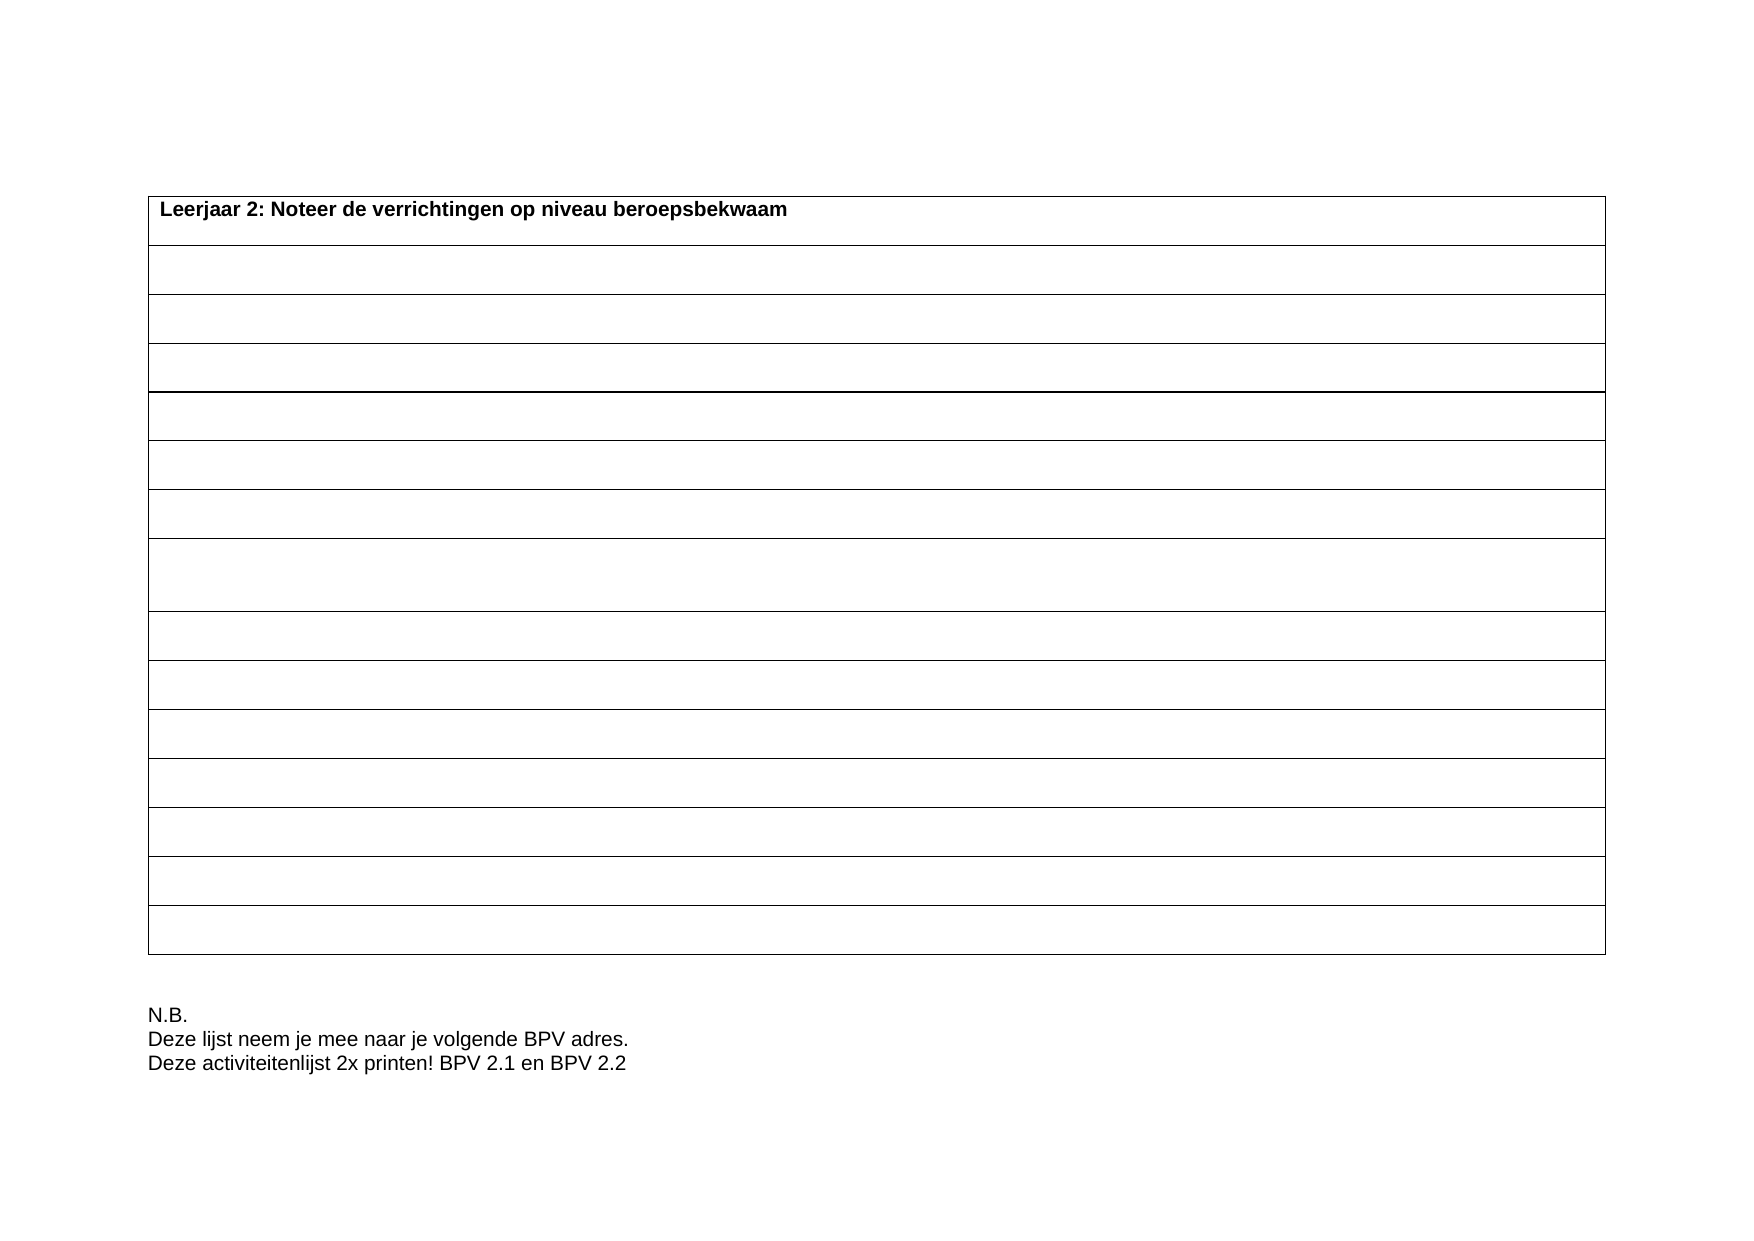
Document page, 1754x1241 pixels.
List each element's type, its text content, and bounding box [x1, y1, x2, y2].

table_cell [149, 759, 1605, 807]
text Deze activiteitenlijst 2x printen! BPV 2.1 en BPV 2.2 [148, 1051, 1606, 1075]
table_cell [149, 539, 1605, 611]
table_cell [149, 246, 1605, 293]
table_cell [149, 857, 1605, 905]
table_cell [149, 612, 1605, 660]
table_cell [149, 808, 1605, 856]
table_cell [149, 344, 1605, 391]
table_cell [149, 661, 1605, 709]
table_cell [149, 295, 1605, 342]
table_header Leerjaar 2: Noteer de verrichtingen op niveau beroepsbekwaam [149, 197, 1605, 244]
text Deze lijst neem je mee naar je volgende BPV adres. [148, 1027, 1606, 1051]
table_cell [149, 490, 1605, 538]
table_cell [149, 441, 1605, 489]
table_cell [149, 393, 1605, 440]
table_cell [149, 906, 1605, 954]
table_cell [149, 710, 1605, 758]
text N.B. [148, 1003, 1606, 1027]
